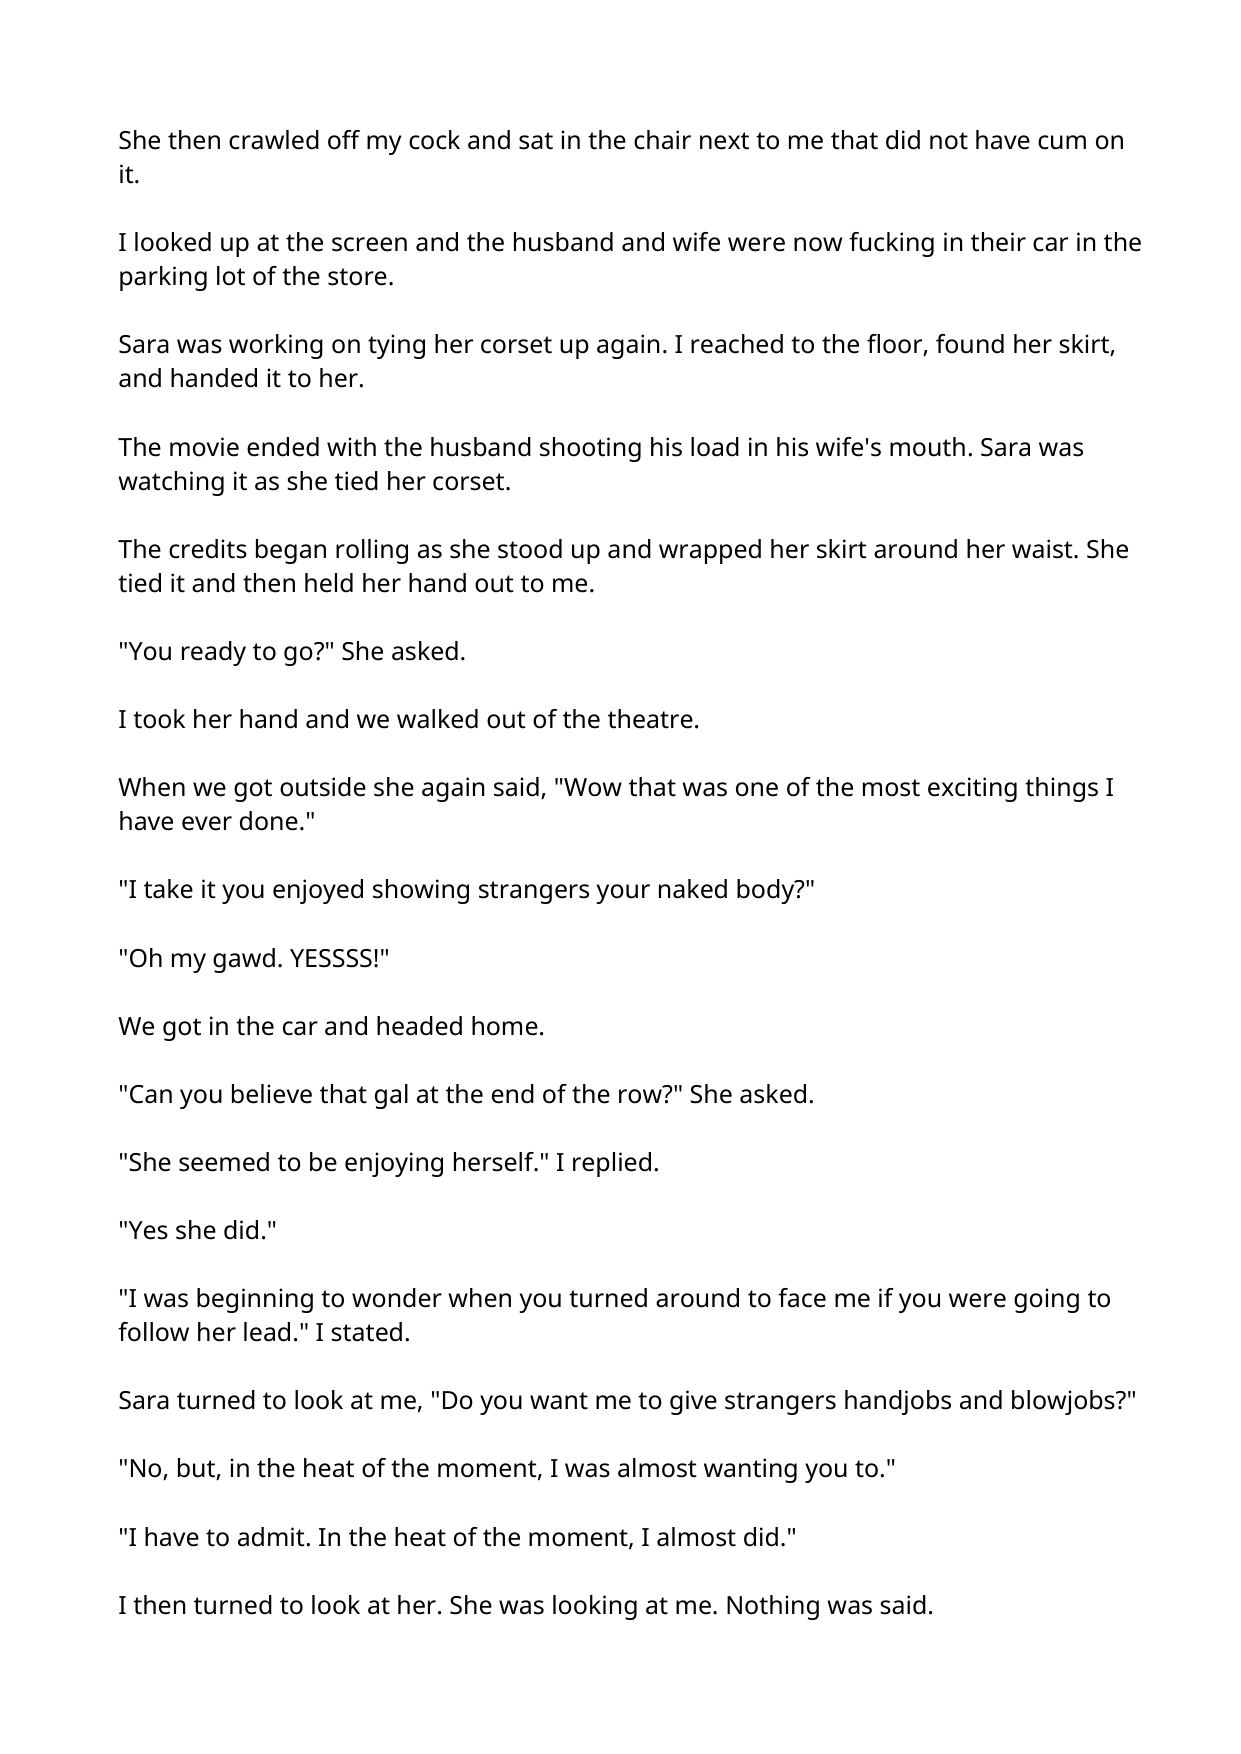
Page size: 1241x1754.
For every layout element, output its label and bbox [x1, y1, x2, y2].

text [118, 89, 1152, 1656]
